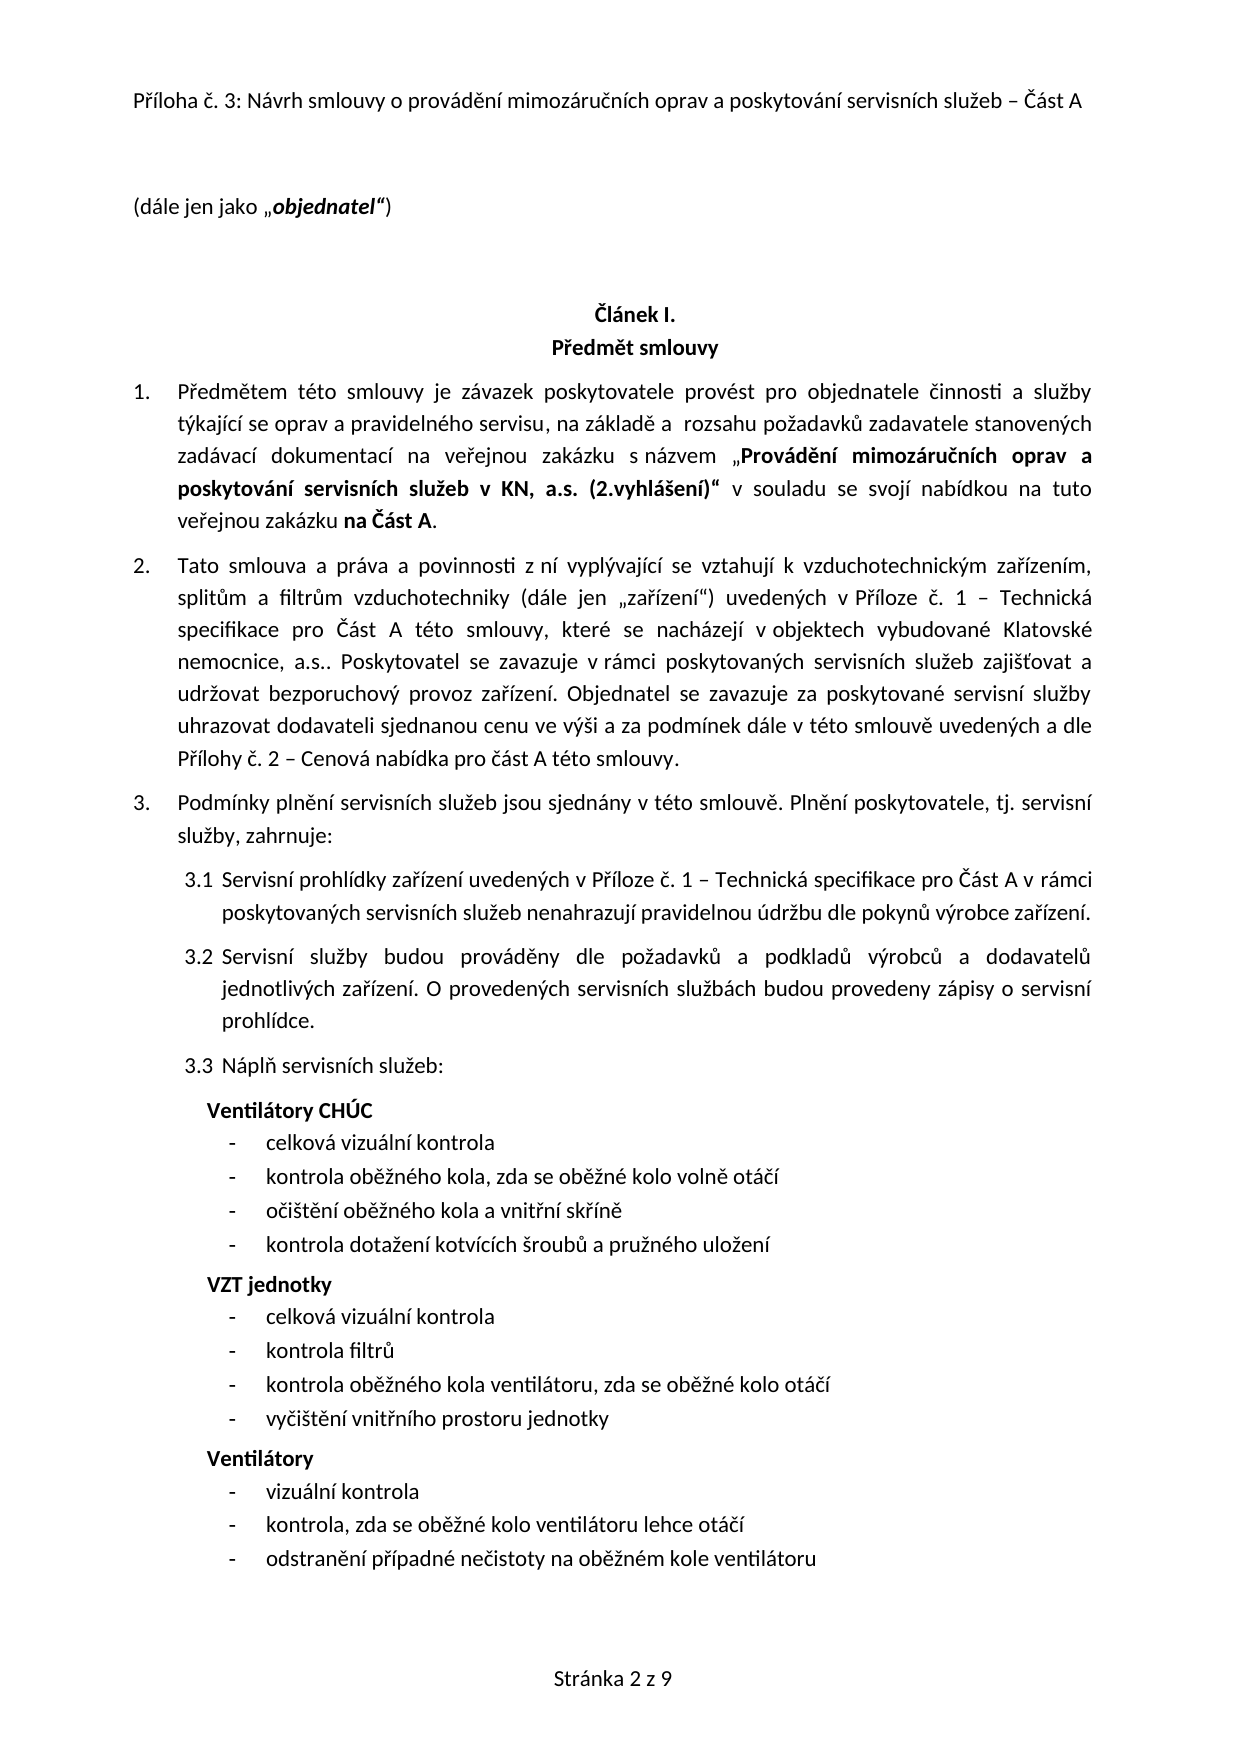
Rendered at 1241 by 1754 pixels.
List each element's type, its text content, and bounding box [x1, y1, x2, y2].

list celková vizuální kontrola [228, 1302, 1093, 1331]
text Ventilátory [133, 1444, 1093, 1473]
list Servisní služby budou prováděny dle požadavků a podkladů výrobců a dodavatelů jednotlivých zařízení. O provedených servisních službách budou provedeny zápisy o servisní prohlídce. [184, 942, 1093, 1035]
list celková vizuální kontrola [228, 1128, 1093, 1156]
list kontrola oběžného kola, zda se oběžné kolo volně otáčí [228, 1162, 1093, 1190]
list kontrola filtrů [228, 1336, 1093, 1364]
list Podmínky plnění servisních služeb jsou sjednány v této smlouvě. Plnění poskytovatele, tj. servisní služby, zahrnuje: [133, 788, 1093, 849]
text VZT jednotky [133, 1270, 1093, 1298]
list Předmětem této smlouvy je závazek poskytovatele provést pro objednatele činnosti a služby týkající se oprav a pravidelného servisu, na základě a rozsahu požadavků zadavatele stanovených zadávací dokumentací na veřejnou zakázku s názvem „Provádění mimozáručních oprav a poskytování servisních služeb v KN, a.s. (2.vyhlášení)“ v souladu se svojí nabídkou na tuto veřejnou zakázku na Část A. [133, 377, 1093, 534]
list kontrola dotažení kotvících šroubů a pružného uložení [228, 1230, 1093, 1258]
list kontrola, zda se oběžné kolo ventilátoru lehce otáčí [228, 1511, 1093, 1539]
list vizuální kontrola [228, 1477, 1093, 1505]
list odstranění případné nečistoty na oběžném kole ventilátoru [228, 1544, 1093, 1572]
list očištění oběžného kola a vnitřní skříně [228, 1196, 1093, 1224]
text Ventilátory CHÚC [133, 1096, 1093, 1124]
text (dále jen jako „objednatel“) [133, 192, 1093, 220]
list vyčištění vnitřního prostoru jednotky [228, 1404, 1093, 1432]
subtitle Článek I. [178, 300, 1093, 328]
subtitle Předmět smlouvy [178, 333, 1093, 361]
list kontrola oběžného kola ventilátoru, zda se oběžné kolo otáčí [228, 1370, 1093, 1398]
list Tato smlouva a práva a povinnosti z ní vyplývající se vztahují k vzduchotechnickým zařízením, splitům a filtrům vzduchotechniky (dále jen „zařízení“) uvedených v Příloze č. 1 – Technická specifikace pro Část A této smlouvy, které se nacházejí v objektech vybudované Klatovské nemocnice, a.s.. Poskytovatel se zavazuje v rámci poskytovaných servisních služeb zajišťovat a udržovat bezporuchový provoz zařízení. Objednatel se zavazuje za poskytované servisní služby uhrazovat dodavateli sjednanou cenu ve výši a za podmínek dále v této smlouvě uvedených a dle Přílohy č. 2 – Cenová nabídka pro část A této smlouvy. [133, 551, 1093, 772]
list Servisní prohlídky zařízení uvedených v Příloze č. 1 – Technická specifikace pro Část A v rámci poskytovaných servisních služeb nenahrazují pravidelnou údržbu dle pokynů výrobce zařízení. [184, 865, 1093, 926]
list Náplň servisních služeb: [184, 1051, 1093, 1079]
